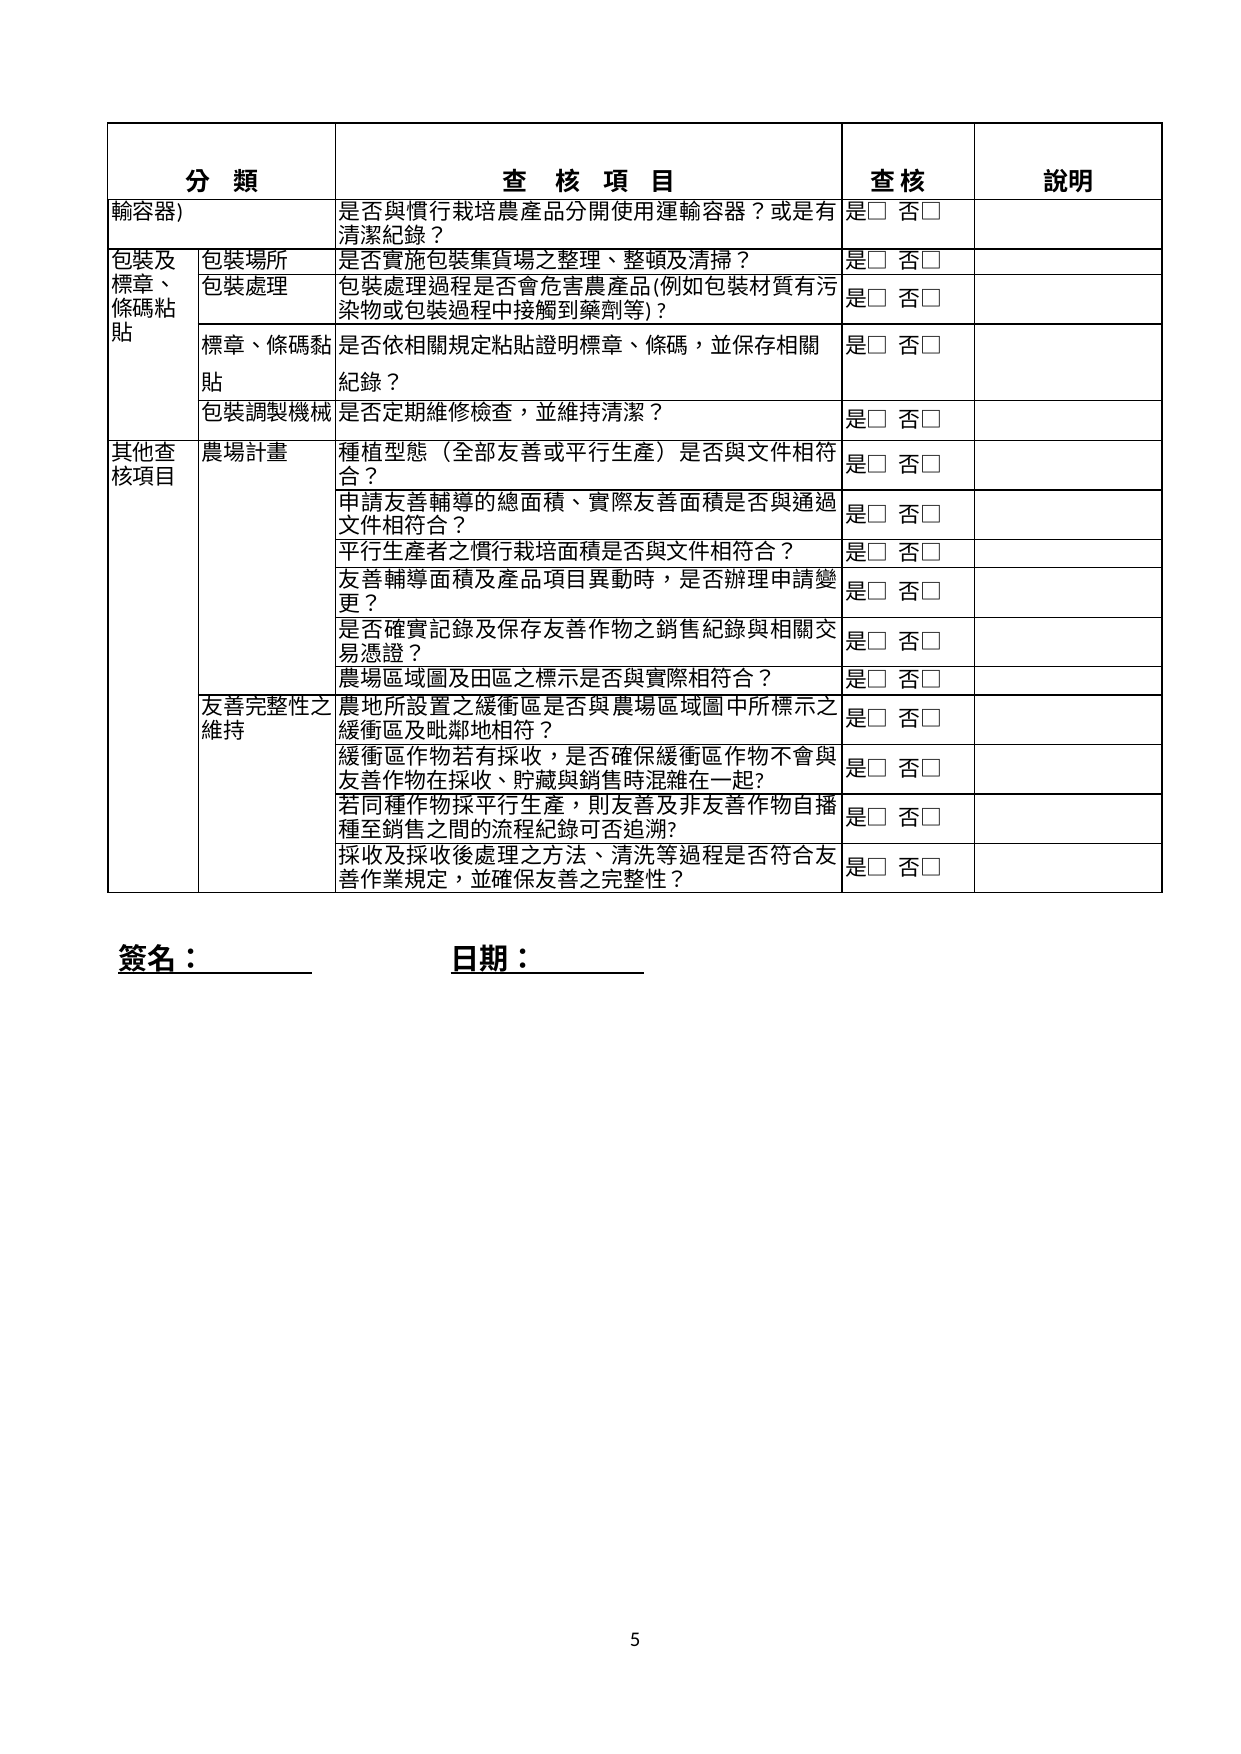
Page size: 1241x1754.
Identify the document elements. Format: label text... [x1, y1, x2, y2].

table_cell 包裝及標章、條碼粘貼 [109, 250, 198, 440]
table_cell 農地所設置之緩衝區是否與農場區域圖中所標示之緩衝區及毗鄰地相符？ [336, 696, 841, 743]
table_cell 是□ 否□ [843, 568, 974, 616]
table_cell 是□ 否□ [843, 491, 974, 539]
table_cell [975, 441, 1161, 489]
table_cell 是□ 否□ [843, 844, 974, 892]
table_cell 是□ 否□ [843, 618, 974, 666]
table_cell [975, 667, 1161, 694]
table_cell 是否確實記錄及保存友善作物之銷售紀錄與相關交易憑證？ [336, 618, 841, 666]
table_cell [975, 275, 1161, 323]
table_cell 包裝場所 [199, 250, 335, 274]
table_cell 是否定期維修檢查，並維持清潔？ [336, 401, 841, 440]
table_cell 若同種作物採平行生產，則友善及非友善作物自播種至銷售之間的流程紀錄可否追溯? [336, 795, 841, 842]
table_cell 是□ 否□ [843, 540, 974, 567]
table_cell 包裝處理 [199, 275, 335, 323]
table_cell 是□ 否□ [843, 250, 974, 274]
table_cell [975, 325, 1161, 400]
table_cell [975, 844, 1161, 892]
table_cell [975, 540, 1161, 567]
table_cell 是否依相關規定粘貼證明標章、條碼，並保存相關紀錄？ [336, 325, 841, 400]
table_cell 是□ 否□ [843, 667, 974, 694]
table_cell [975, 795, 1161, 842]
table_cell 緩衝區作物若有採收，是否確保緩衝區作物不會與友善作物在採收、貯藏與銷售時混雜在一起? [336, 745, 841, 793]
table_header 查 核 項 目 [336, 124, 841, 199]
text 簽名： 日期： [118, 948, 1152, 975]
table_cell 是□ 否□ [843, 745, 974, 793]
table_cell [975, 491, 1161, 539]
table_header 說明 [975, 124, 1161, 199]
table_header 分 類 [108, 124, 335, 199]
table_cell 農場計畫 [199, 441, 335, 694]
table_cell 是□ 否□ [843, 275, 974, 323]
table_cell 是□ 否□ [843, 200, 974, 248]
table_cell [975, 618, 1161, 666]
table_cell 友善完整性之維持 [199, 696, 335, 892]
table_cell 標章、條碼黏貼 [199, 325, 335, 400]
table_cell 容器(籃子、紙箱等運輸容器) [109, 200, 335, 248]
table_cell 是□ 否□ [843, 795, 974, 842]
table_cell [975, 745, 1161, 793]
table_cell 是□ 否□ [843, 325, 974, 400]
table_cell [975, 401, 1161, 440]
table_cell 申請友善輔導的總面積、實際友善面積是否與通過文件相符合？ [336, 491, 841, 539]
table_cell [975, 568, 1161, 616]
table_cell 是否實施包裝集貨場之整理、整頓及清掃？ [336, 250, 841, 274]
table_cell 是□ 否□ [843, 401, 974, 440]
table_cell 農場區域圖及田區之標示是否與實際相符合？ [336, 667, 841, 694]
table_cell 採收及採收後處理之方法、清洗等過程是否符合友善作業規定，並確保友善之完整性？ [336, 844, 841, 892]
table_cell [975, 250, 1161, 274]
table_cell 包裝調製機械 [199, 401, 335, 440]
table_cell 是□ 否□ [843, 441, 974, 489]
table_cell [975, 200, 1161, 248]
table_cell 包裝處理過程是否會危害農產品(例如包裝材質有污染物或包裝過程中接觸到藥劑等) ? [336, 275, 841, 323]
table_header 查 核 [843, 124, 974, 199]
table_cell 平行生產者之慣行栽培面積是否與文件相符合？ [336, 540, 841, 567]
table_cell 友善輔導面積及產品項目異動時，是否辦理申請變更？ [336, 568, 841, 616]
table_cell 其他查核項目 [109, 441, 198, 892]
table_cell 種植型態（全部友善或平行生產）是否與文件相符合？ [336, 441, 841, 489]
table_cell 是否與慣行栽培農產品分開使用運輸容器？或是有清潔紀錄？ [336, 200, 841, 248]
table_cell [975, 696, 1161, 743]
table_cell 是□ 否□ [843, 696, 974, 743]
